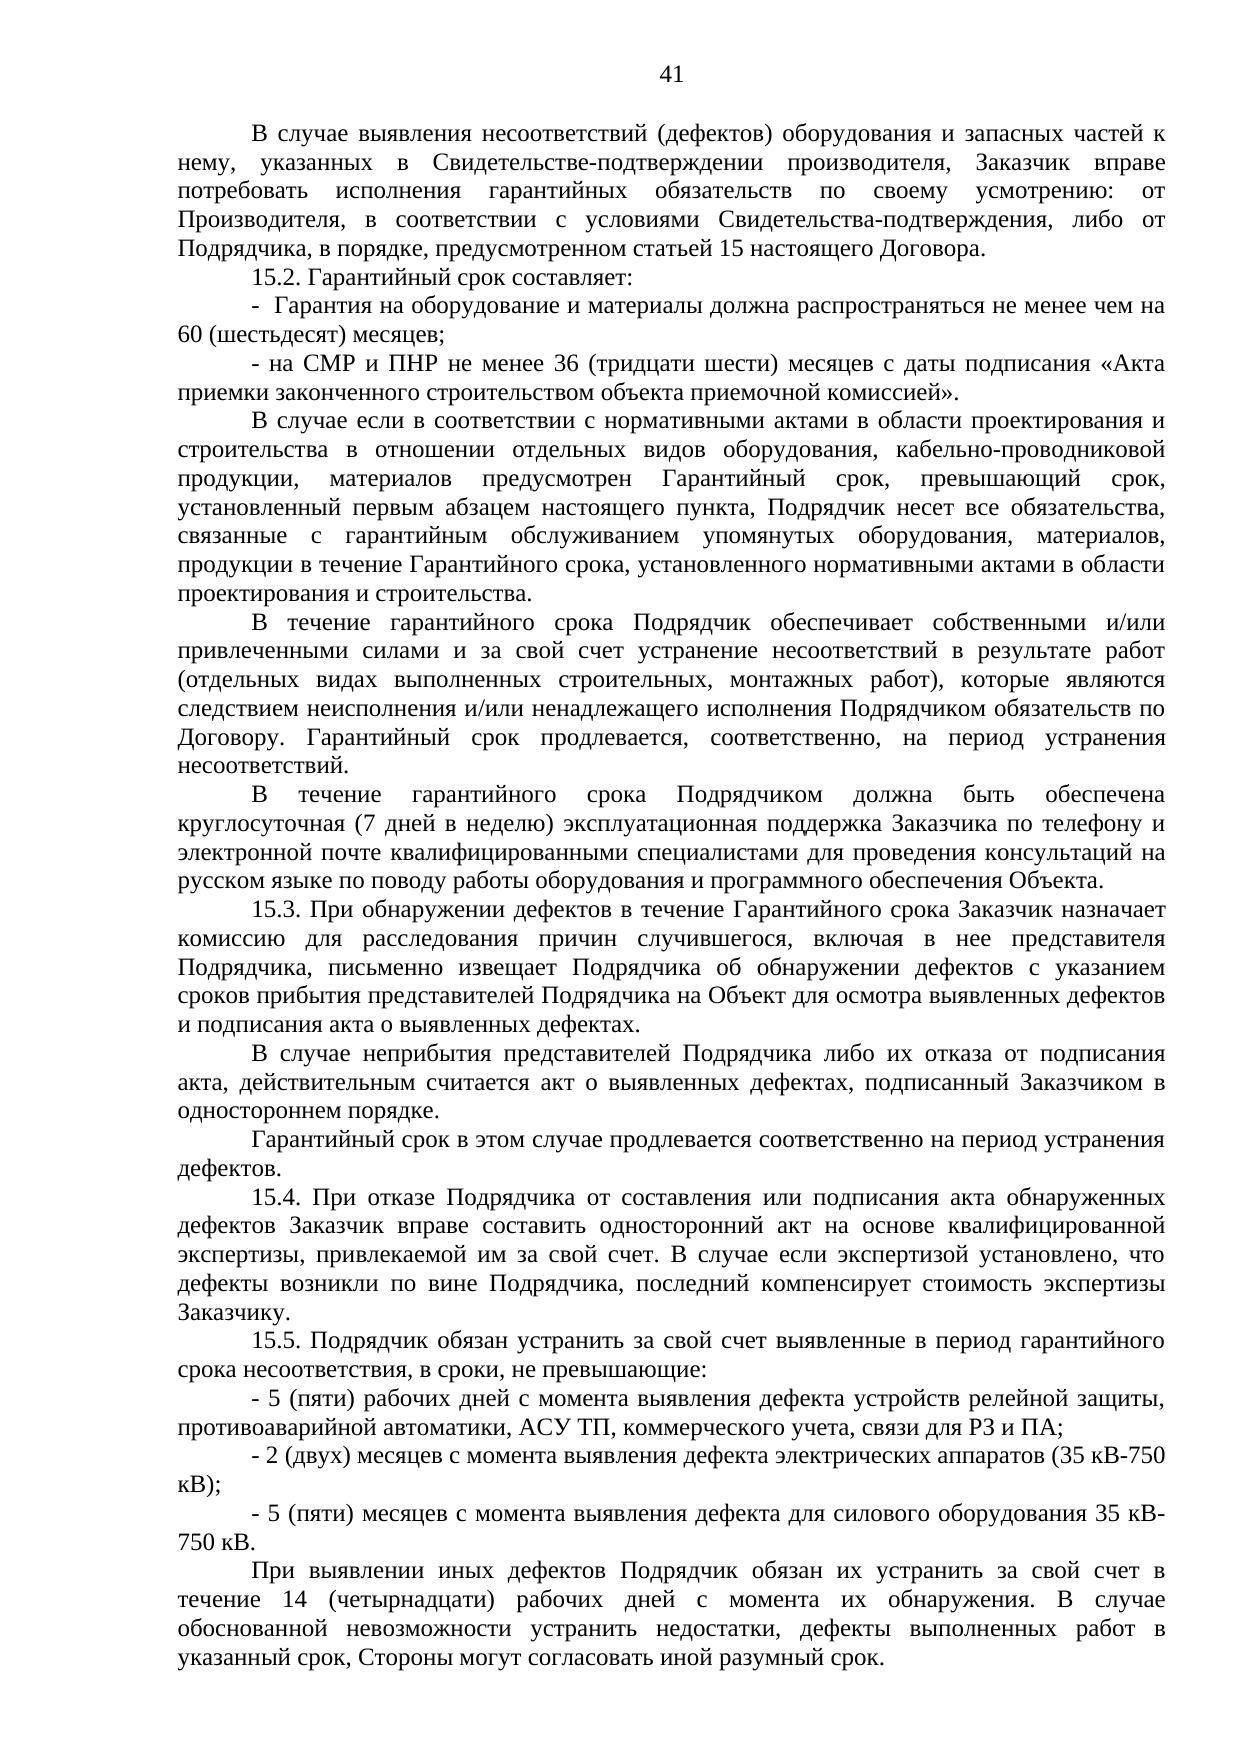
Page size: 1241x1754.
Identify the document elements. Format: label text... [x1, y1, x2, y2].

text В случае выявления несоответствий (дефектов) оборудования и запасных частей к нему, указанных в Свидетельстве-подтверждении производителя, Заказчик вправе потребовать исполнения гарантийных обязательств по своему усмотрению: от Производителя, в соответствии с условиями Свидетельства-подтверждения, либо от Подрядчика, в порядке, предусмотренном статьей 15 настоящего Договора. [177, 118, 1166, 262]
text 15.4. При отказе Подрядчика от составления или подписания акта обнаруженных дефектов Заказчик вправе составить односторонний акт на основе квалифицированной экспертизы, привлекаемой им за свой счет. В случае если экспертизой установлено, что дефекты возникли по вине Подрядчика, последний компенсирует стоимость экспертизы Заказчику. [177, 1182, 1166, 1326]
text 15.3. При обнаружении дефектов в течение Гарантийного срока Заказчик назначает комиссию для расследования причин случившегося, включая в нее представителя Подрядчика, письменно извещает Подрядчика об обнаружении дефектов с указанием сроков прибытия представителей Подрядчика на Объект для осмотра выявленных дефектов и подписания акта о выявленных дефектах. [177, 894, 1166, 1038]
text 15.2. Гарантийный срок составляет: [177, 262, 1166, 291]
text 15.5. Подрядчик обязан устранить за свой счет выявленные в период гарантийного срока несоответствия, в сроки, не превышающие: [177, 1326, 1166, 1383]
text - 5 (пяти) месяцев с момента выявления дефекта для силового оборудования 35 кВ-750 кВ. [177, 1498, 1166, 1556]
text - на СМР и ПНР не менее 36 (тридцати шести) месяцев с даты подписания «Акта приемки законченного строительством объекта приемочной комиссией». [177, 348, 1166, 406]
text В случае неприбытия представителей Подрядчика либо их отказа от подписания акта, действительным считается акт о выявленных дефектах, подписанный Заказчиком в одностороннем порядке. [177, 1038, 1166, 1124]
text - 5 (пяти) рабочих дней с момента выявления дефекта устройств релейной защиты, противоаварийной автоматики, АСУ ТП, коммерческого учета, связи для РЗ и ПА; [177, 1383, 1166, 1441]
text В течение гарантийного срока Подрядчиком должна быть обеспечена круглосуточная (7 дней в неделю) эксплуатационная поддержка Заказчика по телефону и электронной почте квалифицированными специалистами для проведения консультаций на русском языке по поводу работы оборудования и программного обеспечения Объекта. [177, 779, 1166, 894]
text - 2 (двух) месяцев с момента выявления дефекта электрических аппаратов (35 кВ-750 кВ); [177, 1441, 1166, 1498]
text - Гарантия на оборудование и материалы должна распространяться не менее чем на 60 (шестьдесят) месяцев; [177, 291, 1166, 348]
text В случае если в соответствии с нормативными актами в области проектирования и строительства в отношении отдельных видов оборудования, кабельно-проводниковой продукции, материалов предусмотрен Гарантийный срок, превышающий срок, установленный первым абзацем настоящего пункта, Подрядчик несет все обязательства, связанные с гарантийным обслуживанием упомянутых оборудования, материалов, продукции в течение Гарантийного срока, установленного нормативными актами в области проектирования и строительства. [177, 406, 1166, 607]
text В течение гарантийного срока Подрядчик обеспечивает собственными и/или привлеченными силами и за свой счет устранение несоответствий в результате работ (отдельных видах выполненных строительных, монтажных работ), которые являются следствием неисполнения и/или ненадлежащего исполнения Подрядчиком обязательств по Договору. Гарантийный срок продлевается, соответственно, на период устранения несоответствий. [177, 607, 1166, 779]
text При выявлении иных дефектов Подрядчик обязан их устранить за свой счет в течение 14 (четырнадцати) рабочих дней с момента их обнаружения. В случае обоснованной невозможности устранить недостатки, дефекты выполненных работ в указанный срок, Стороны могут согласовать иной разумный срок. [177, 1556, 1166, 1671]
text Гарантийный срок в этом случае продлевается соответственно на период устранения дефектов. [177, 1124, 1166, 1182]
